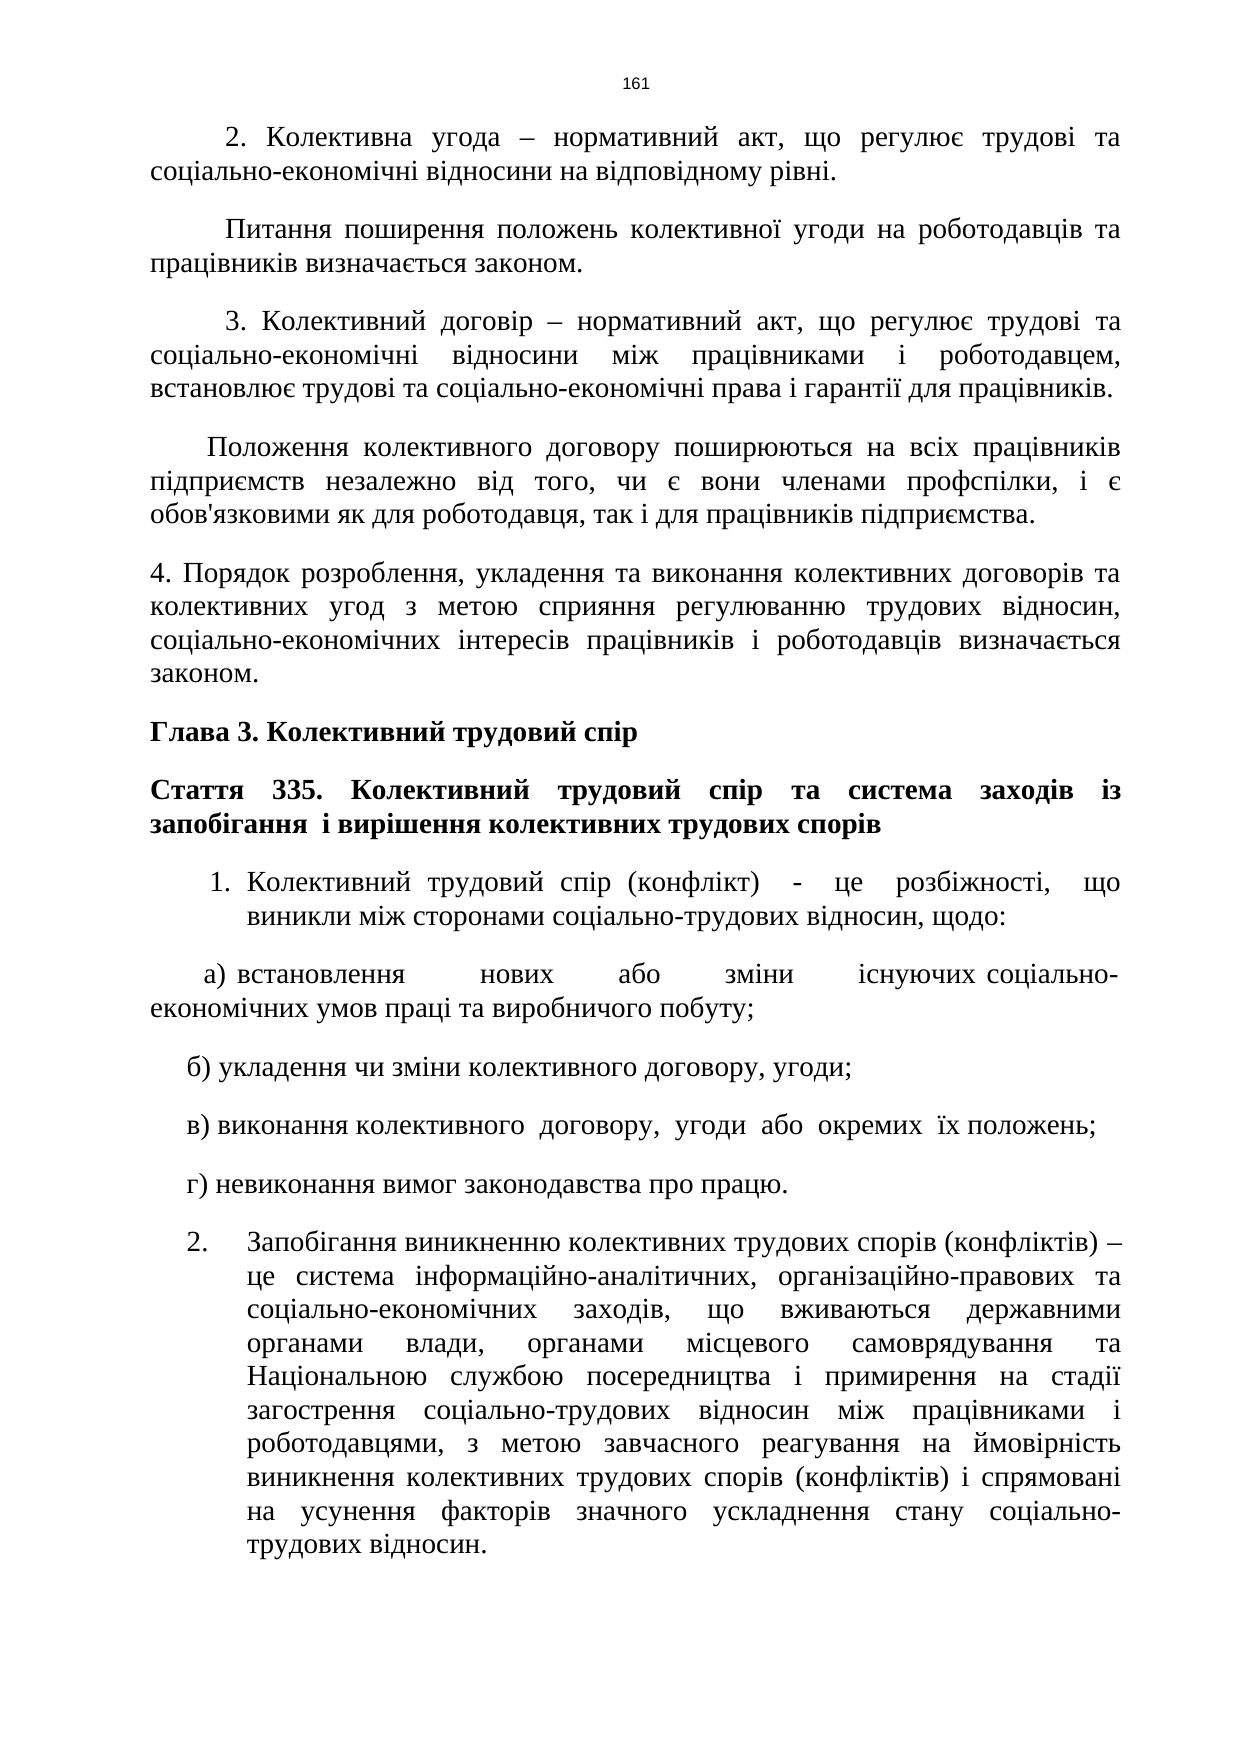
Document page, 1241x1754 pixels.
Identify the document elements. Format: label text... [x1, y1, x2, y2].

text Положення колективного договору поширюються на всіх працівників підприємств незалежно від того, чи є вони членами профспілки, і є обов'язковими як для роботодавця, так і для працівників підприємства. [150, 429, 1122, 530]
text 2. Колективна угода – нормативний акт, що регулює трудові та соціально-економічні відносини на відповідному рівні. [150, 119, 1122, 186]
list Колективний трудовий спір (конфлікт) - це розбіжності, що виникли між сторонами соціально-трудових відносин, щодо: [209, 864, 1122, 932]
text Питання поширення положень колективної угоди на роботодавців та працівників визначається законом. [150, 211, 1122, 278]
text г) невиконання вимог законодавства про працю. [150, 1166, 1122, 1199]
text Глава 3. Колективний трудовий спір [150, 714, 1122, 747]
text в) виконання колективного договору, угоди або окремих їх положень; [150, 1107, 1122, 1141]
list Запобігання виникненню колективних трудових спорів (конфліктів) – це система інформаційно-аналітичних, організаційно-правових та соціально-економічних заходів, що вживаються державними органами влади, органами місцевого самоврядування та Національною службою посередництва і примирення на стадії загострення соціально-трудових відносин між працівниками і роботодавцями, з метою завчасного реагування на ймовірність виникнення колективних трудових спорів (конфліктів) і спрямовані на усунення факторів значного ускладнення стану соціально-трудових відносин. [186, 1224, 1122, 1560]
text б) укладення чи зміни колективного договору, угоди; [150, 1049, 1122, 1082]
text 3. Колективний договір – нормативний акт, що регулює трудові та соціально-економічні відносини між працівниками і роботодавцем, встановлює трудові та соціально-економічні права і гарантії для працівників. [150, 303, 1122, 404]
text 4. Порядок розроблення, укладення та виконання колективних договорів та колективних угод з метою сприяння регулюванню трудових відносин, соціально-економічних інтересів працівників і роботодавців визначається законом. [150, 555, 1122, 689]
text Стаття 335. Колективний трудовий спір та система заходів із запобігання і вирішення колективних трудових спорів [150, 772, 1122, 839]
text а) встановлення нових або зміни існуючих соціально-економічних умов праці та виробничого побуту; [150, 957, 1122, 1024]
